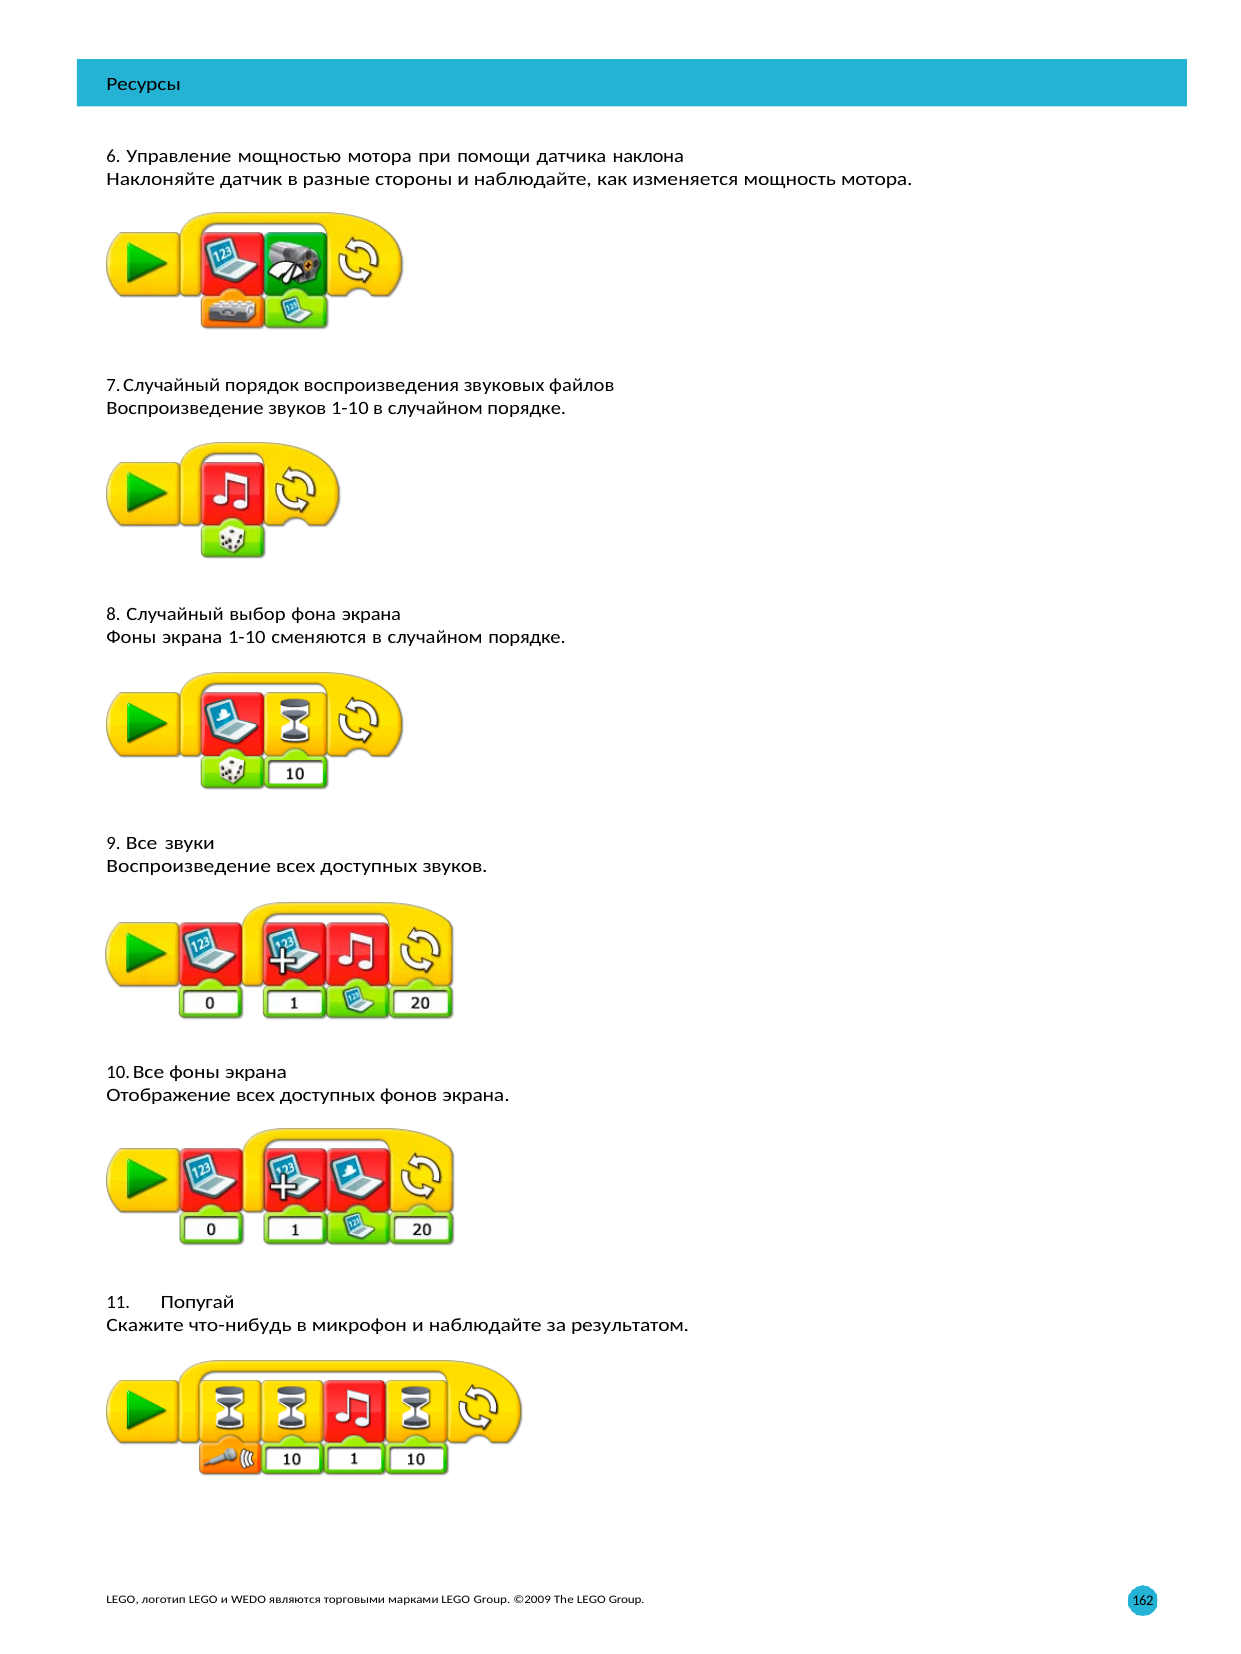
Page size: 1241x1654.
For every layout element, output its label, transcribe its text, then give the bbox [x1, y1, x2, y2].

list Все фоны экрана [106, 1061, 1065, 1084]
list Случайный порядок воспроизведения звуковых файлов Воспроизведение звуков 1-10 в случайном порядке. [106, 373, 628, 419]
text Скажите что-нибудь в микрофон и наблюдайте за результатом. [106, 1313, 1065, 1336]
list Управление мощностью мотора при помощи датчика наклона [106, 144, 1065, 167]
picture [97, 894, 472, 1028]
picture [100, 208, 407, 337]
picture [101, 439, 343, 561]
text Наклоняйте датчик в разные стороны и наблюдайте, как изменяется мощность мотора. [106, 167, 1065, 189]
picture [1127, 1585, 1158, 1616]
text Воспроизведение всех доступных звуков. [106, 854, 1065, 877]
text Фоны экрана 1-10 сменяются в случайном порядке. [106, 625, 1065, 648]
picture [102, 668, 405, 792]
picture [101, 1123, 459, 1251]
text Отображение всех доступных фонов экрана. [106, 1084, 1065, 1107]
picture [100, 1353, 527, 1482]
list Случайный выбор фона экрана [106, 602, 1065, 625]
list Попугай [106, 1290, 1065, 1313]
list Все звуки [106, 832, 1065, 854]
